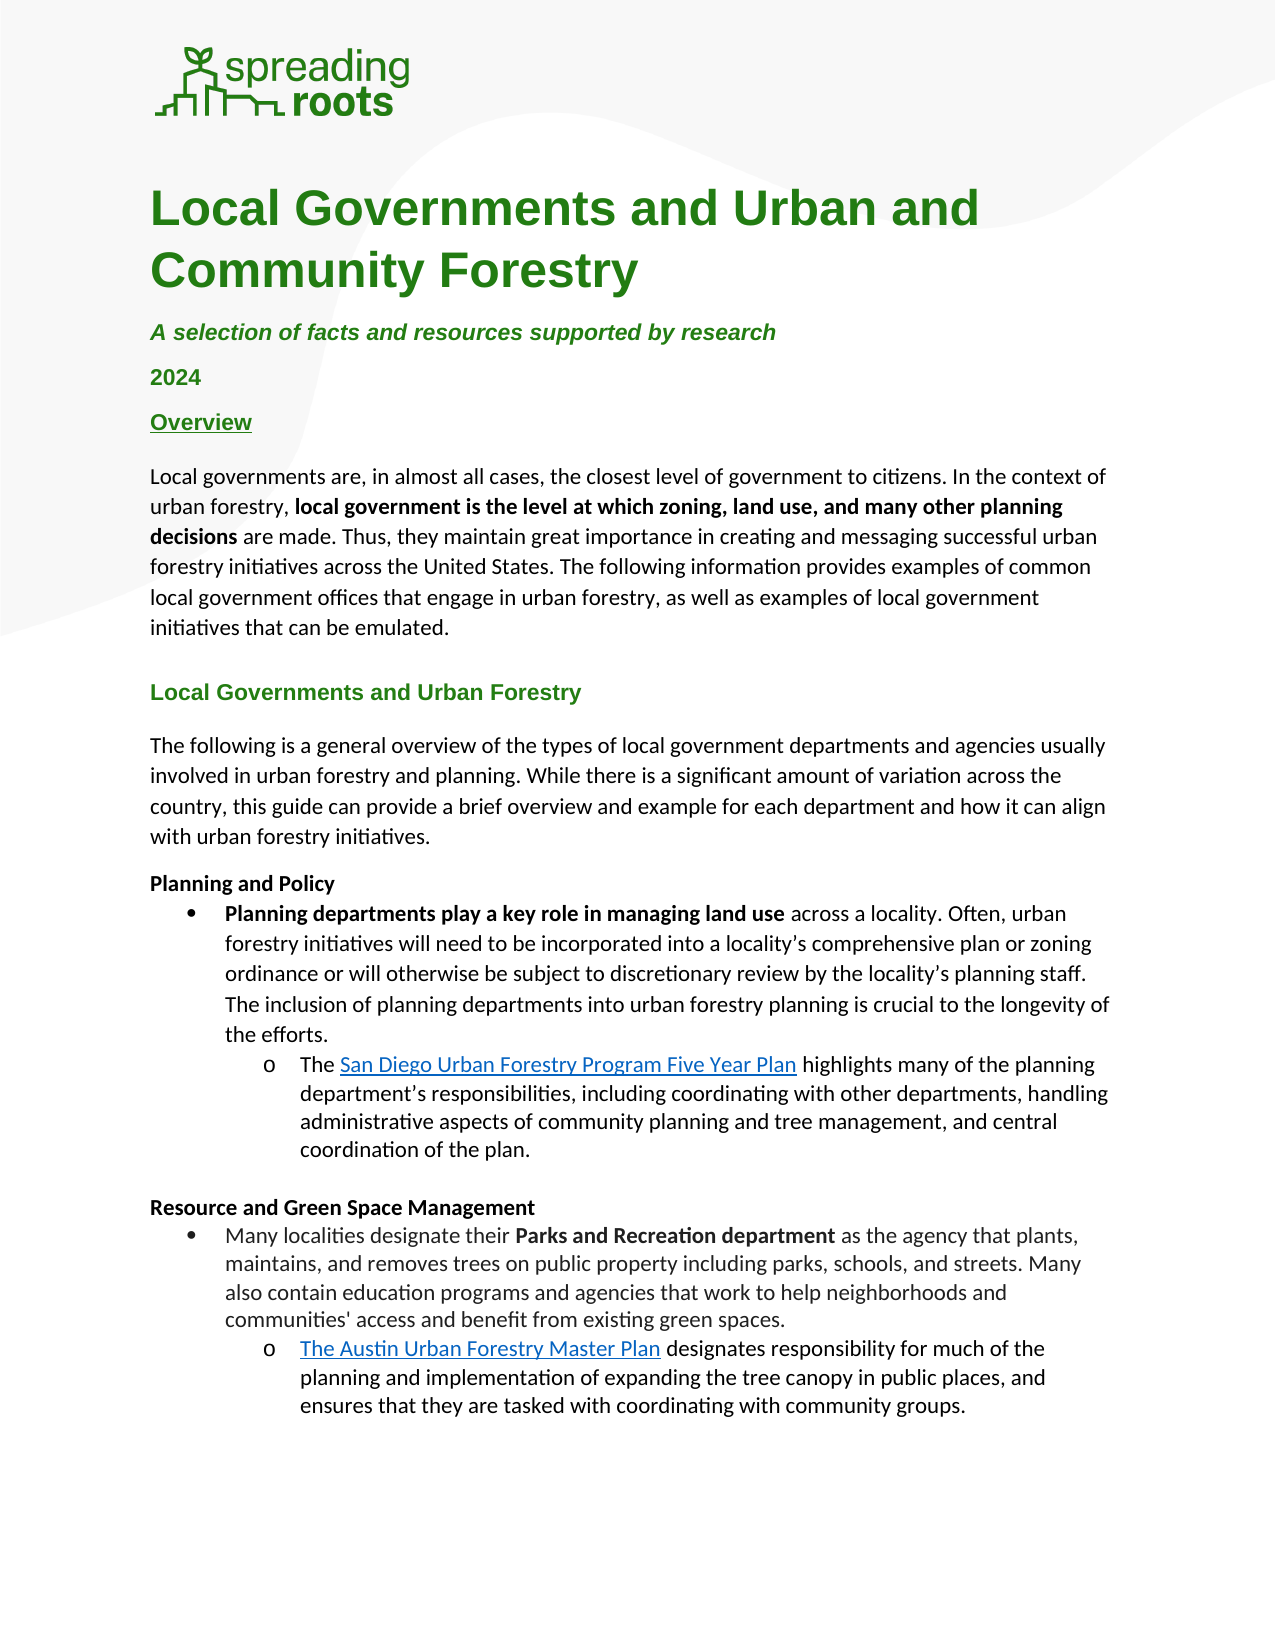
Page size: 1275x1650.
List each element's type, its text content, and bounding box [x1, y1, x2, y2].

list The San Diego Urban Forestry Program Five Year Plan highlights many of the planning department’s responsibilities, including coordinating with other departments, handling administrative aspects of community planning and tree management, and central coordination of the plan. [262, 1050, 1125, 1163]
list Planning departments play a key role in managing land use across a locality. Often, urban forestry initiatives will need to be incorporated into a locality’s comprehensive plan or zoning ordinance or will otherwise be subject to discretionary review by the locality’s planning staff. The inclusion of planning departments into urban forestry planning is crucial to the longevity of the efforts. [187, 899, 1125, 1048]
text Overview [150, 409, 1125, 435]
text Resource and Green Space Management [150, 1193, 1125, 1222]
text Local Governments and Urban and Community Forestry [150, 178, 1125, 298]
text 2024 [150, 364, 1125, 390]
text A selection of facts and resources supported by research [150, 319, 1125, 345]
picture [0, 0, 1275, 819]
text Planning and Policy [150, 869, 1125, 897]
list The Austin Urban Forestry Master Plan designates responsibility for much of the planning and implementation of expanding the tree canopy in public places, and ensures that they are tasked with coordinating with community groups. [262, 1334, 1125, 1419]
text Local Governments and Urban Forestry [150, 679, 1125, 705]
list Many localities designate their Parks and Recreation department as the agency that plants, maintains, and removes trees on public property including parks, schools, and streets. Many also contain education programs and agencies that work to help neighborhoods and communities' access and benefit from existing green spaces. [187, 1222, 1125, 1334]
text Local governments are, in almost all cases, the closest level of government to citizens. In the context of urban forestry, local government is the level at which zoning, land use, and many other planning decisions are made. Thus, they maintain great importance in creating and messaging successful urban forestry initiatives across the United States. The following information provides examples of common local government offices that engage in urban forestry, as well as examples of local government initiatives that can be emulated. [150, 462, 1125, 641]
text The following is a general overview of the types of local government departments and agencies usually involved in urban forestry and planning. While there is a significant amount of variation across the country, this guide can provide a brief overview and example for each department and how it can align with urban forestry initiatives. [150, 731, 1125, 850]
